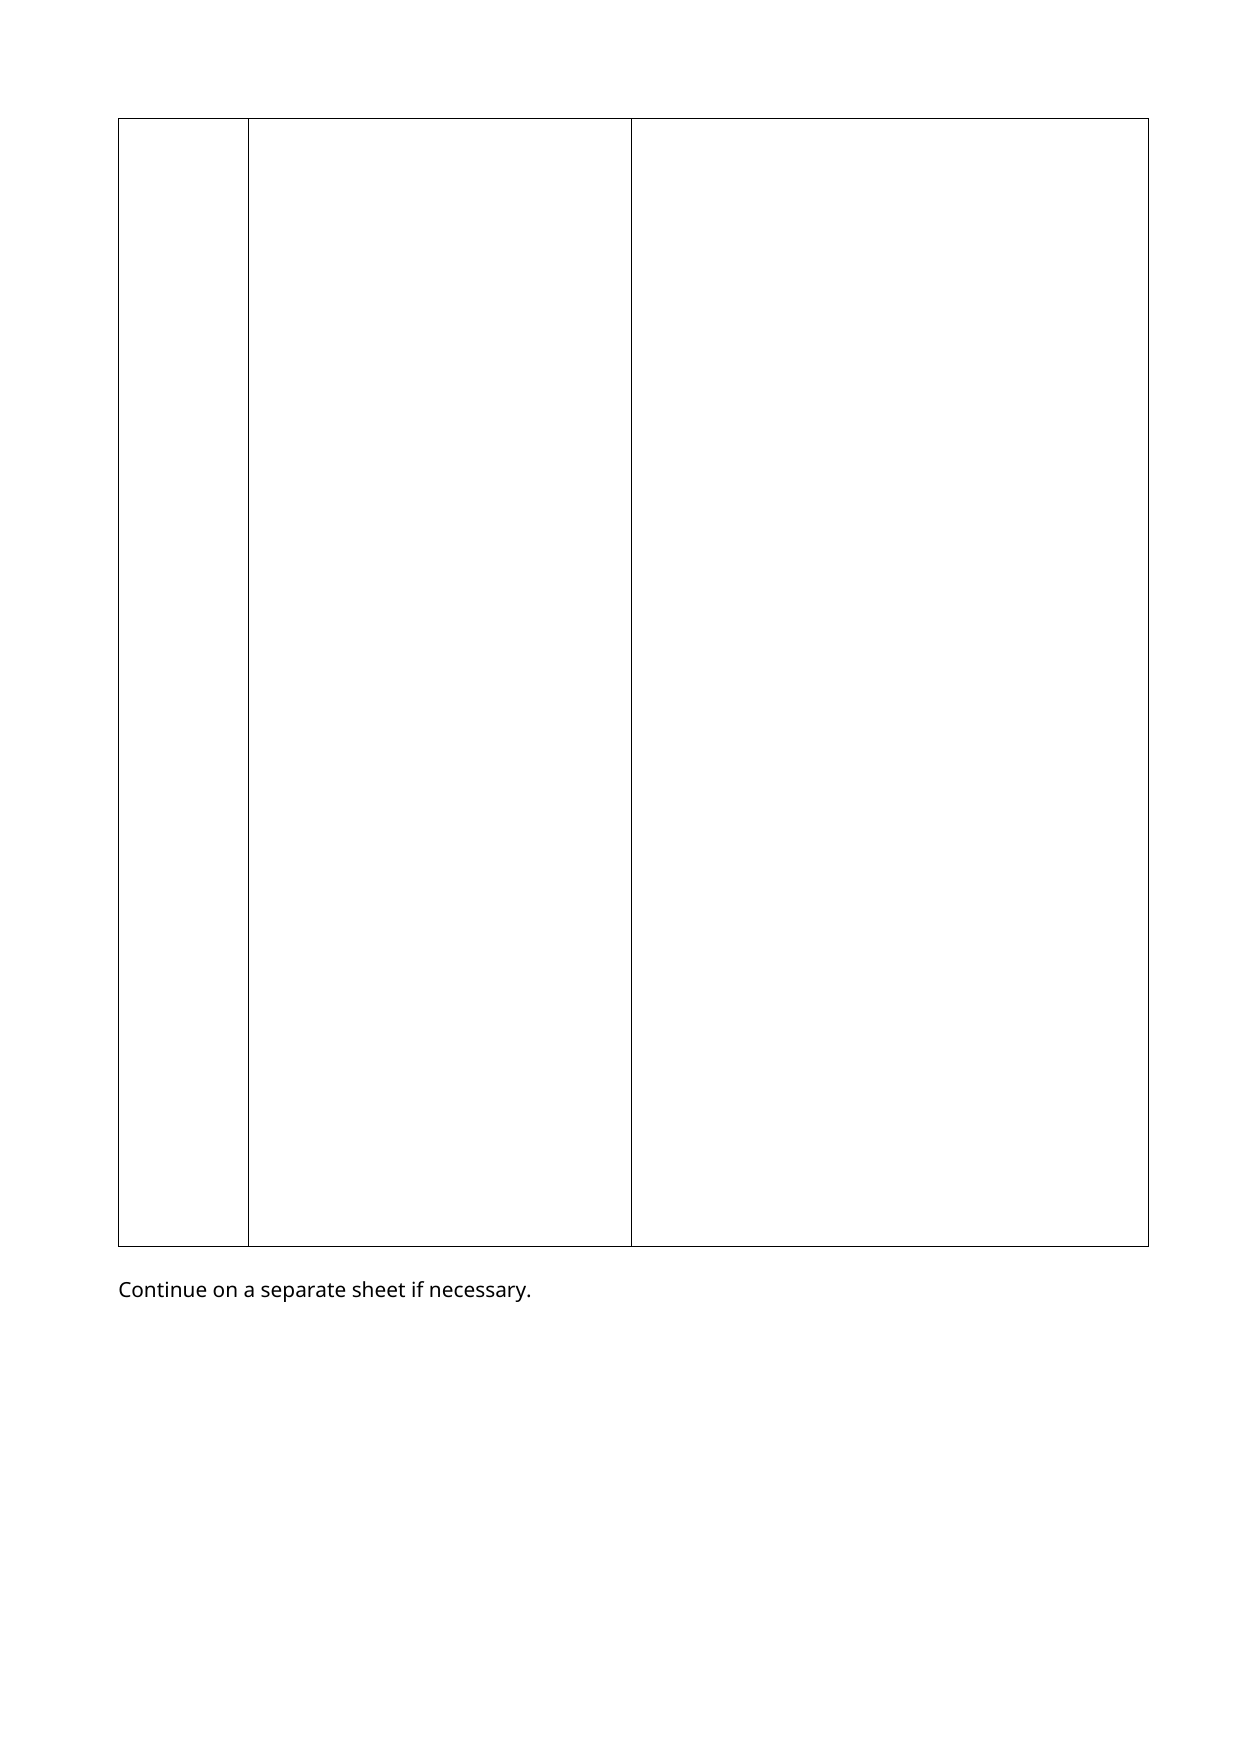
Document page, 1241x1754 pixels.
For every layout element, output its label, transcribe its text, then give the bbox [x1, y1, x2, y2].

table_cell [249, 119, 631, 1246]
text Continue on a separate sheet if necessary. [118, 1275, 1122, 1304]
table_cell [632, 119, 1148, 1246]
table_cell [119, 119, 248, 1246]
